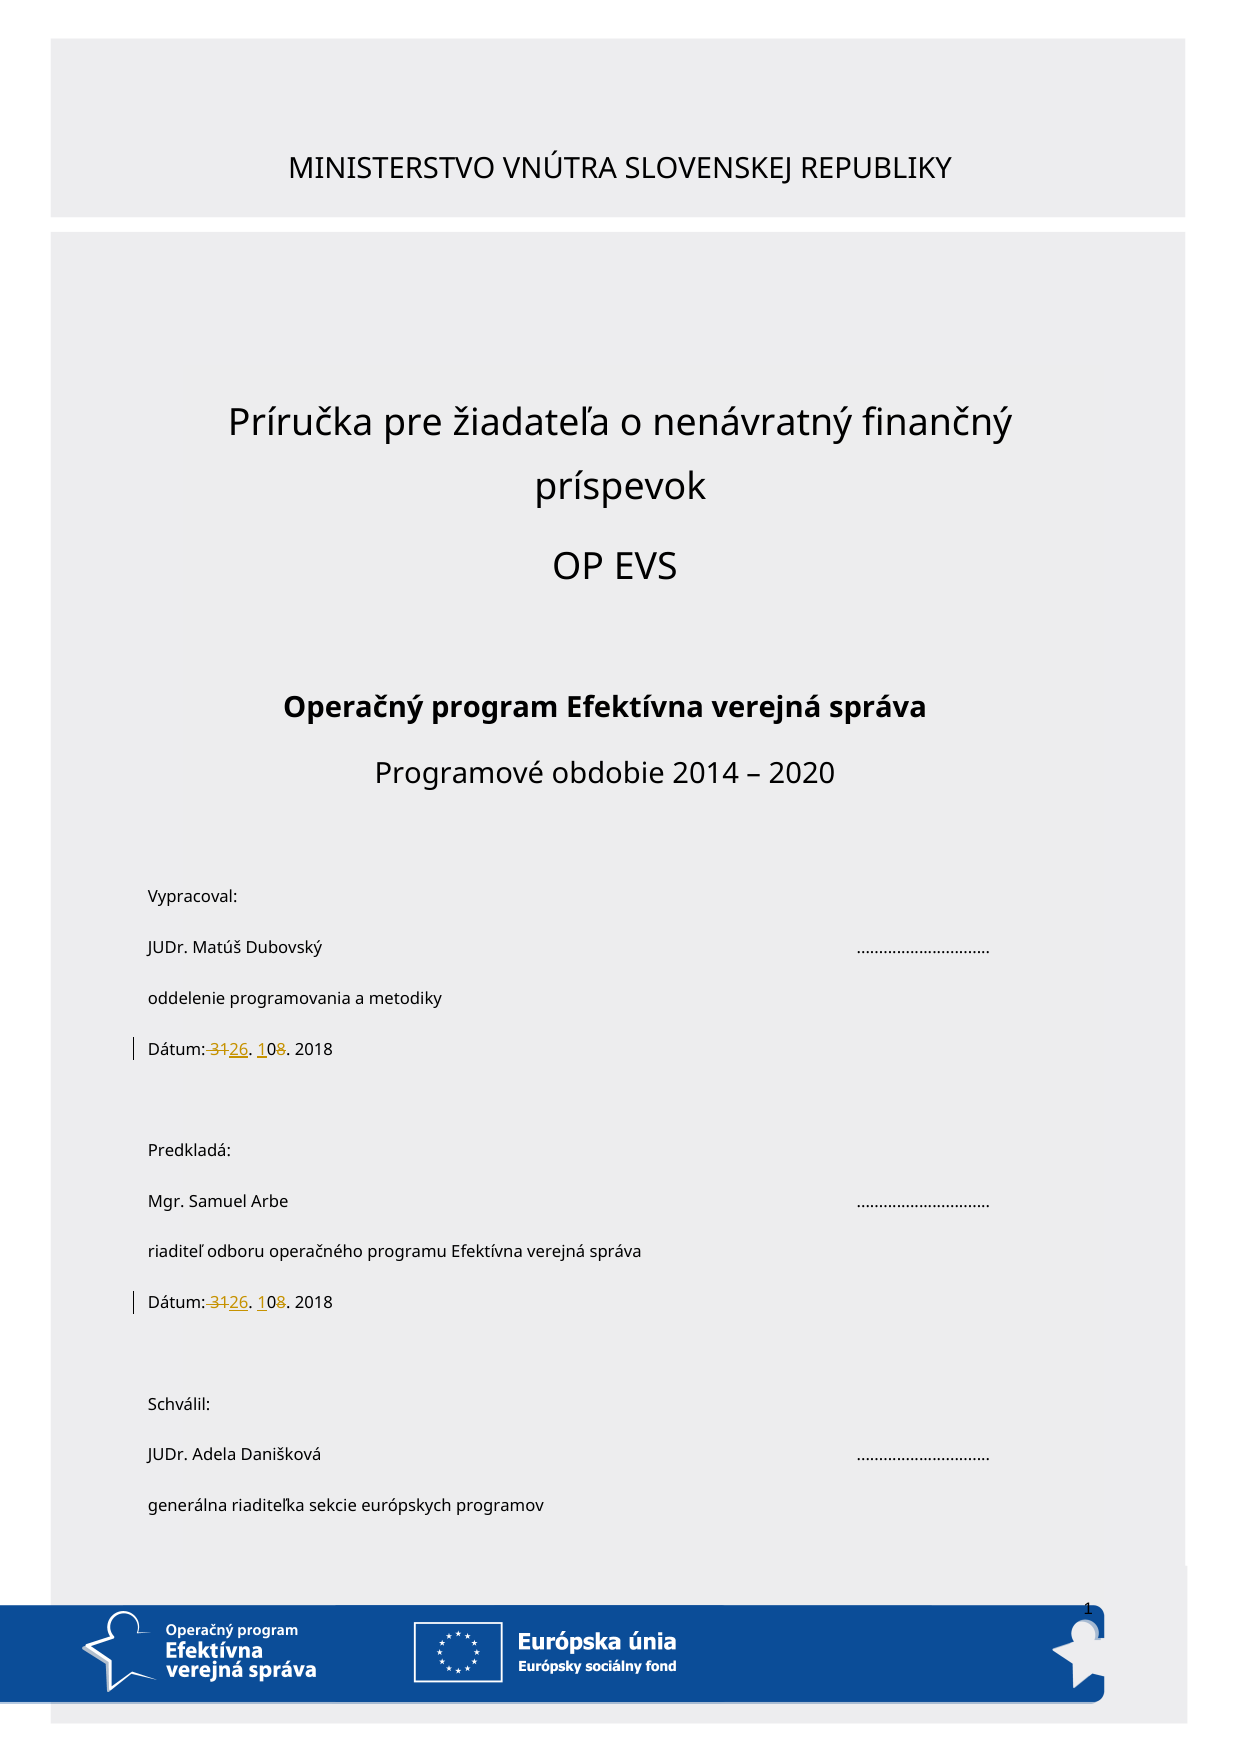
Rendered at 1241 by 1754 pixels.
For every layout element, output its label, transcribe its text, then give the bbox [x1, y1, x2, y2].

text Príručka pre žiadateľa o nenávratný finančný príspevok [148, 395, 1092, 510]
text Mgr. Samuel Arbe .............................. [148, 1189, 1092, 1212]
picture [0, 9, 1240, 1754]
text Predkladá: [148, 1139, 1092, 1161]
text Operačný program Efektívna verejná správa [148, 686, 1062, 726]
text Dátum:. 0. 2018 [148, 1037, 1092, 1060]
text JUDr. Matúš Dubovský .............................. [148, 936, 1092, 958]
text riaditeľ odboru operačného programu Efektívna verejná správa [148, 1240, 1092, 1263]
text MINISTERSTVO VNÚTRA SLOVENSKEJ REPUBLIKY [148, 148, 1092, 187]
text OP EVS [148, 539, 1062, 591]
text Programové obdobie 2014 – 2020 [148, 752, 1062, 792]
text generálna riaditeľka sekcie európskych programov [148, 1494, 1092, 1516]
text Schválil: [148, 1392, 1092, 1415]
text Dátum:. 0. 2018 [148, 1291, 1092, 1313]
text Vypracoval: [148, 885, 1092, 908]
text oddelenie programovania a metodiky [148, 986, 1092, 1009]
text JUDr. Adela Danišková .............................. [148, 1443, 1092, 1466]
